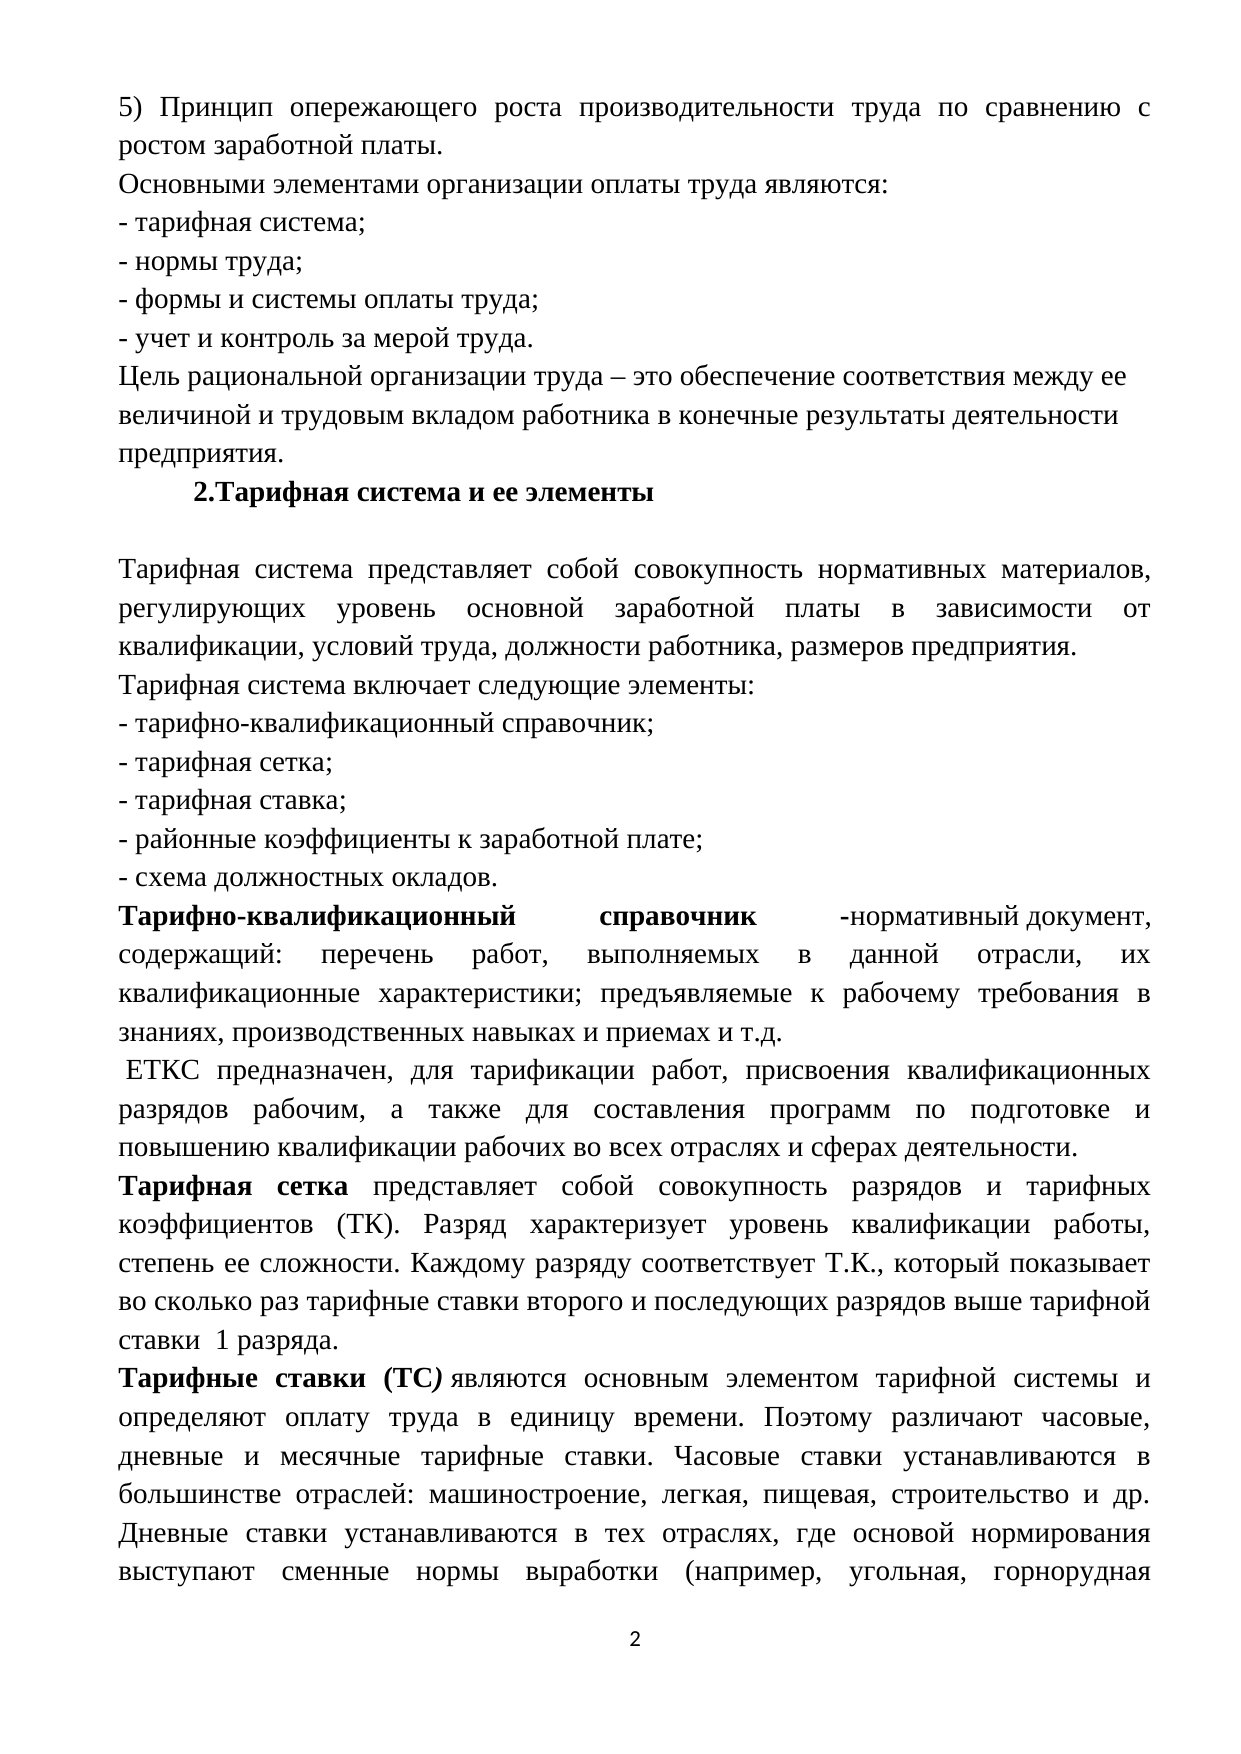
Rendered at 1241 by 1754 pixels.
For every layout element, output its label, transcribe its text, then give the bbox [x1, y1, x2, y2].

text - нормы труда; [118, 243, 1152, 276]
text - тарифная ставка; [118, 782, 1152, 816]
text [118, 1361, 1152, 1587]
text Тарифная сетка представляет собой совокупность разрядов и тарифных коэффициентов (ТК). Разряд характеризует уровень квалификации работы, степень ее сложности. Каждому разряду соответствует Т.К., который показывает во сколько раз тарифные ставки второго и последующих разрядов выше тарифной ставки 1 разряда. [118, 1168, 1152, 1356]
text 2.Тарифная система и ее элементы [193, 474, 1152, 508]
text 5) Принцип опережающего роста производительности труда по сравнению с ростом заработной платы. [118, 122, 1152, 161]
text - тарифная система; [118, 204, 1152, 238]
text - формы и системы оплаты труда; [118, 281, 1152, 315]
text - учет и контроль за мерой труда. [118, 320, 1152, 353]
text ЕТКС предназначен, для тарификации работ, присвоения квалификационных разрядов рабочим, а также для составления программ по подготовке и повышению квалификации рабочих во всех отраслях и сферах деятельности. [118, 1124, 1152, 1163]
text - схема должностных окладов. [118, 859, 1152, 893]
text Тарифная система представляет собой совокупность нормативных материалов, регулирующих уровень основной заработной платы в зависимости от квалификации, условий труда, должности работника, размеров предприятия. [118, 551, 1152, 662]
text - тарифная сетка; [118, 744, 1152, 777]
text Тарифная система включает следующие элементы: [118, 667, 1152, 700]
text - районные коэффициенты к заработной плате; [118, 821, 1152, 854]
text Основными элементами организации оплаты труда являются: [118, 166, 1152, 199]
text - тарифно-квалификационный справочник; [118, 705, 1152, 739]
text Цель рациональной организации труда – это обеспечение соответствия между ее величиной и трудовым вкладом работника в конечные результаты деятельности предприятия. [118, 358, 1152, 469]
text Тарифно-квалификационный справочник -нормативный документ, содержащий: перечень работ, выполняемых в данной отрасли, их квалификационные характеристики; предъявляемые к рабочему требования в знаниях, производственных навыках и приемах и т.д. [118, 898, 1152, 937]
text Тарифно-квалификационный справочник -нормативный документ, содержащий: перечень работ, выполняемых в данной отрасли, их квалификационные характеристики; предъявляемые к рабочему требования в знаниях, производственных навыках и приемах и т.д. [118, 1009, 1152, 1047]
